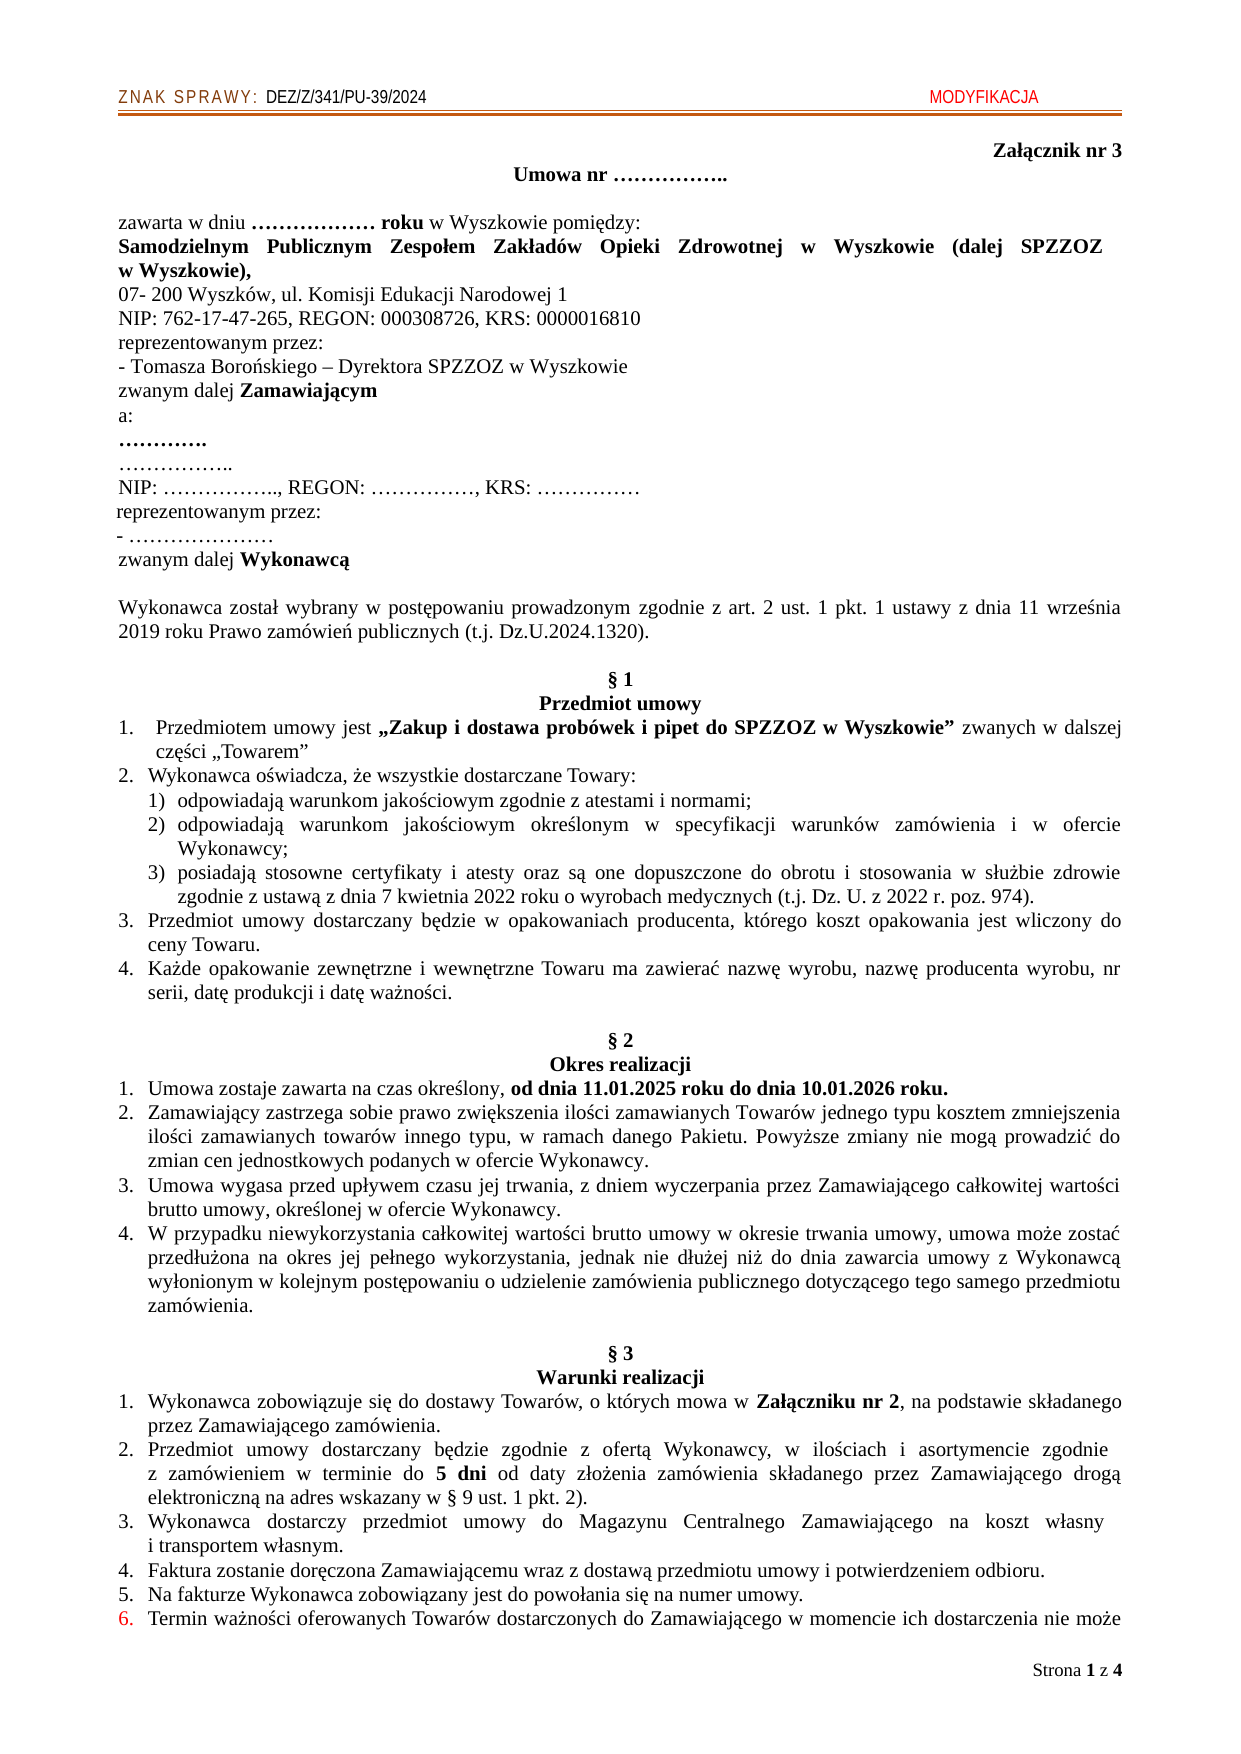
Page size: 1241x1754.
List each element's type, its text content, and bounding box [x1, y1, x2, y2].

text 07- 200 Wyszków, ul. Komisji Edukacji Narodowej 1 [118, 282, 1122, 306]
text reprezentowanym przez: [118, 330, 1122, 354]
list Wykonawca dostarczy przedmiot umowy do Magazynu Centralnego Zamawiającego na koszt własny i transportem własnym. [118, 1509, 1122, 1557]
text NIP: …………….., REGON: ……………, KRS: …………… [118, 475, 1122, 499]
text a: [118, 402, 1122, 427]
text zwanym dalej Zamawiającym [118, 378, 1122, 402]
list Każde opakowanie zewnętrzne i wewnętrzne Towaru ma zawierać nazwę wyrobu, nazwę producenta wyrobu, nr serii, datę produkcji i datę ważności. [118, 956, 1122, 1004]
text …………. [118, 427, 1122, 451]
list odpowiadają warunkom jakościowym zgodnie z atestami i normami; [148, 787, 1122, 812]
subtitle § 1 [118, 667, 1122, 691]
text NIP: 762-17-47-265, REGON: 000308726, KRS: 0000016810 [118, 306, 1122, 330]
text - Tomasza Borońskiego – Dyrektora SPZZOZ w Wyszkowie [118, 354, 1122, 378]
list Wykonawca oświadcza, że wszystkie dostarczane Towary: [118, 763, 1122, 787]
list Umowa zostaje zawarta na czas określony, od dnia 11.01.2025 roku do dnia 10.01.2026 roku. [118, 1076, 1122, 1100]
text Wykonawca został wybrany w postępowaniu prowadzonym zgodnie z art. 2 ust. 1 pkt. 1 ustawy z dnia 11 września 2019 roku Prawo zamówień publicznych (t.j. Dz.U.2024.1320). [118, 595, 1122, 643]
text zwanym dalej Wykonawcą [118, 547, 1122, 571]
subtitle Warunki realizacji [118, 1365, 1122, 1389]
text Znak sprawy: DEZ/Z/341/PU-39/2024 MODYFIKACJA [118, 86, 1122, 110]
text …………….. [118, 451, 1122, 475]
list Przedmiotem umowy jest „Zakup i dostawa probówek i pipet do SPZZOZ w Wyszkowie” zwanych w dalszej części „Towarem” [118, 715, 1122, 763]
list W przypadku niewykorzystania całkowitej wartości brutto umowy w okresie trwania umowy, umowa może zostać przedłużona na okres jej pełnego wykorzystania, jednak nie dłużej niż do dnia zawarcia umowy z Wykonawcą wyłonionym w kolejnym postępowaniu o udzielenie zamówienia publicznego dotyczącego tego samego przedmiotu zamówienia. [118, 1221, 1122, 1317]
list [118, 1606, 1122, 1630]
text Załącznik nr 3 [118, 138, 1122, 162]
list Przedmiot umowy dostarczany będzie zgodnie z ofertą Wykonawcy, w ilościach i asortymencie zgodnie z zamówieniem w terminie do 5 dni od daty złożenia zamówienia składanego przez Zamawiającego drogą elektroniczną na adres wskazany w § 9 ust. 1 pkt. 2). [118, 1437, 1122, 1509]
text reprezentowanym przez: [116, 499, 1122, 523]
list Wykonawca zobowiązuje się do dostawy Towarów, o których mowa w Załączniku nr 2, na podstawie składanego przez Zamawiającego zamówienia. [118, 1389, 1122, 1437]
subtitle § 2 [118, 1028, 1122, 1052]
list Zamawiający zastrzega sobie prawo zwiększenia ilości zamawianych Towarów jednego typu kosztem zmniejszenia ilości zamawianych towarów innego typu, w ramach danego Pakietu. Powyższe zmiany nie mogą prowadzić do zmian cen jednostkowych podanych w ofercie Wykonawcy. [118, 1100, 1122, 1172]
subtitle § 3 [118, 1341, 1122, 1365]
text - ………………… [116, 523, 1122, 547]
list Przedmiot umowy dostarczany będzie w opakowaniach producenta, którego koszt opakowania jest wliczony do ceny Towaru. [118, 908, 1122, 956]
text Samodzielnym Publicznym Zespołem Zakładów Opieki Zdrowotnej w Wyszkowie (dalej SPZZOZ w Wyszkowie), [118, 234, 1122, 282]
list Faktura zostanie doręczona Zamawiającemu wraz z dostawą przedmiotu umowy i potwierdzeniem odbioru. [118, 1557, 1122, 1582]
text Umowa nr …………….. [118, 162, 1122, 186]
subtitle Przedmiot umowy [118, 691, 1122, 715]
text zawarta w dniu ……………… roku w Wyszkowie pomiędzy: [118, 210, 1122, 234]
list Na fakturze Wykonawca zobowiązany jest do powołania się na numer umowy. [118, 1582, 1122, 1606]
list odpowiadają warunkom jakościowym określonym w specyfikacji warunków zamówienia i w ofercie Wykonawcy; [148, 812, 1122, 860]
subtitle Okres realizacji [118, 1052, 1122, 1076]
list Umowa wygasa przed upływem czasu jej trwania, z dniem wyczerpania przez Zamawiającego całkowitej wartości brutto umowy, określonej w ofercie Wykonawcy. [118, 1172, 1122, 1221]
list posiadają stosowne certyfikaty i atesty oraz są one dopuszczone do obrotu i stosowania w służbie zdrowie zgodnie z ustawą z dnia 7 kwietnia 2022 roku o wyrobach medycznych (t.j. Dz. U. z 2022 r. poz. 974). [148, 860, 1122, 908]
